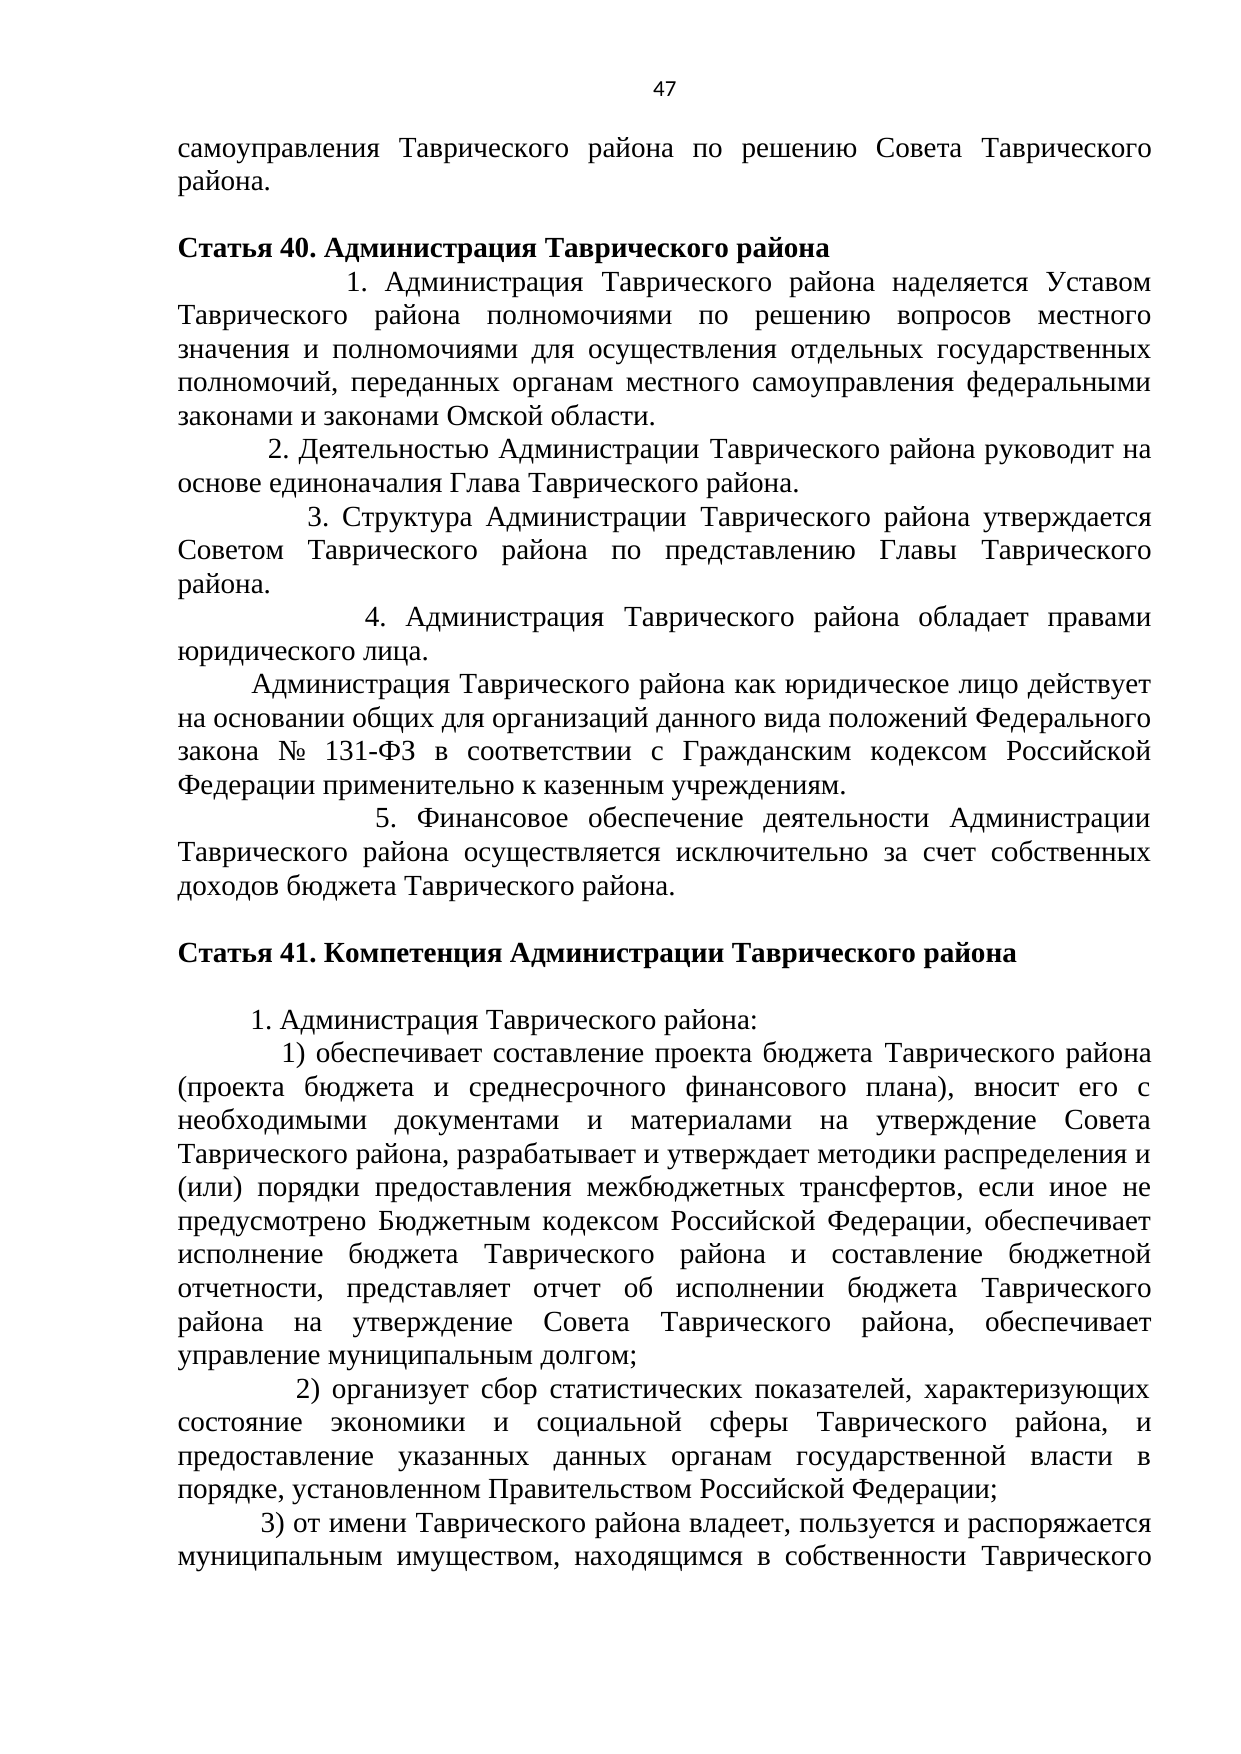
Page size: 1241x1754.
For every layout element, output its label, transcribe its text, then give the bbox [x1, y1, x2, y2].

text 1) обеспечивает составление проекта бюджета Таврического района (проекта бюджета и среднесрочного финансового плана), вносит его с необходимыми документами и материалами на утверждение Совета Таврического района, разрабатывает и утверждает методики распределения и (или) порядки предоставления межбюджетных трансфертов, если иное не предусмотрено Бюджетным кодексом Российской Федерации, обеспечивает исполнение бюджета Таврического района и составление бюджетной отчетности, представляет отчет об исполнении бюджета Таврического района на утверждение Совета Таврического района, обеспечивает управление муниципальным долгом; [177, 1035, 1152, 1371]
text 2) организует сбор статистических показателей, характеризующих состояние экономики и социальной сферы Таврического района, и предоставление указанных данных органам государственной власти в порядке, установленном Правительством Российской Федерации; [177, 1371, 1152, 1505]
text 3. Структура Администрации Таврического района утверждается Советом Таврического района по представлению Главы Таврического района. [177, 499, 1152, 599]
text Статья 40. Администрация Таврического района [177, 230, 1152, 264]
text 1. Администрация Таврического района наделяется Уставом Таврического района полномочиями по решению вопросов местного значения и полномочиями для осуществления отдельных государственных полномочий, переданных органам местного самоуправления федеральными законами и законами Омской области. [177, 264, 1152, 432]
text Статья 41. Компетенция Администрации Таврического района [177, 935, 1152, 968]
text 4. Администрация Таврического района обладает правами юридического лица. [177, 599, 1152, 666]
text 5. Финансовое обеспечение деятельности Администрации Таврического района осуществляется исключительно за счет собственных доходов бюджета Таврического района. [177, 801, 1152, 901]
text Администрация Таврического района как юридическое лицо действует на основании общих для организаций данного вида положений Федерального закона № 131-ФЗ в соответствии с Гражданским кодексом Российской Федерации применительно к казенным учреждениям. [177, 666, 1152, 801]
text 1. Администрация Таврического района: [177, 1002, 1152, 1035]
text 2. Деятельностью Администрации Таврического района руководит на основе единоначалия Глава Таврического района. [177, 432, 1152, 499]
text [177, 1505, 1152, 1572]
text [177, 130, 1152, 197]
